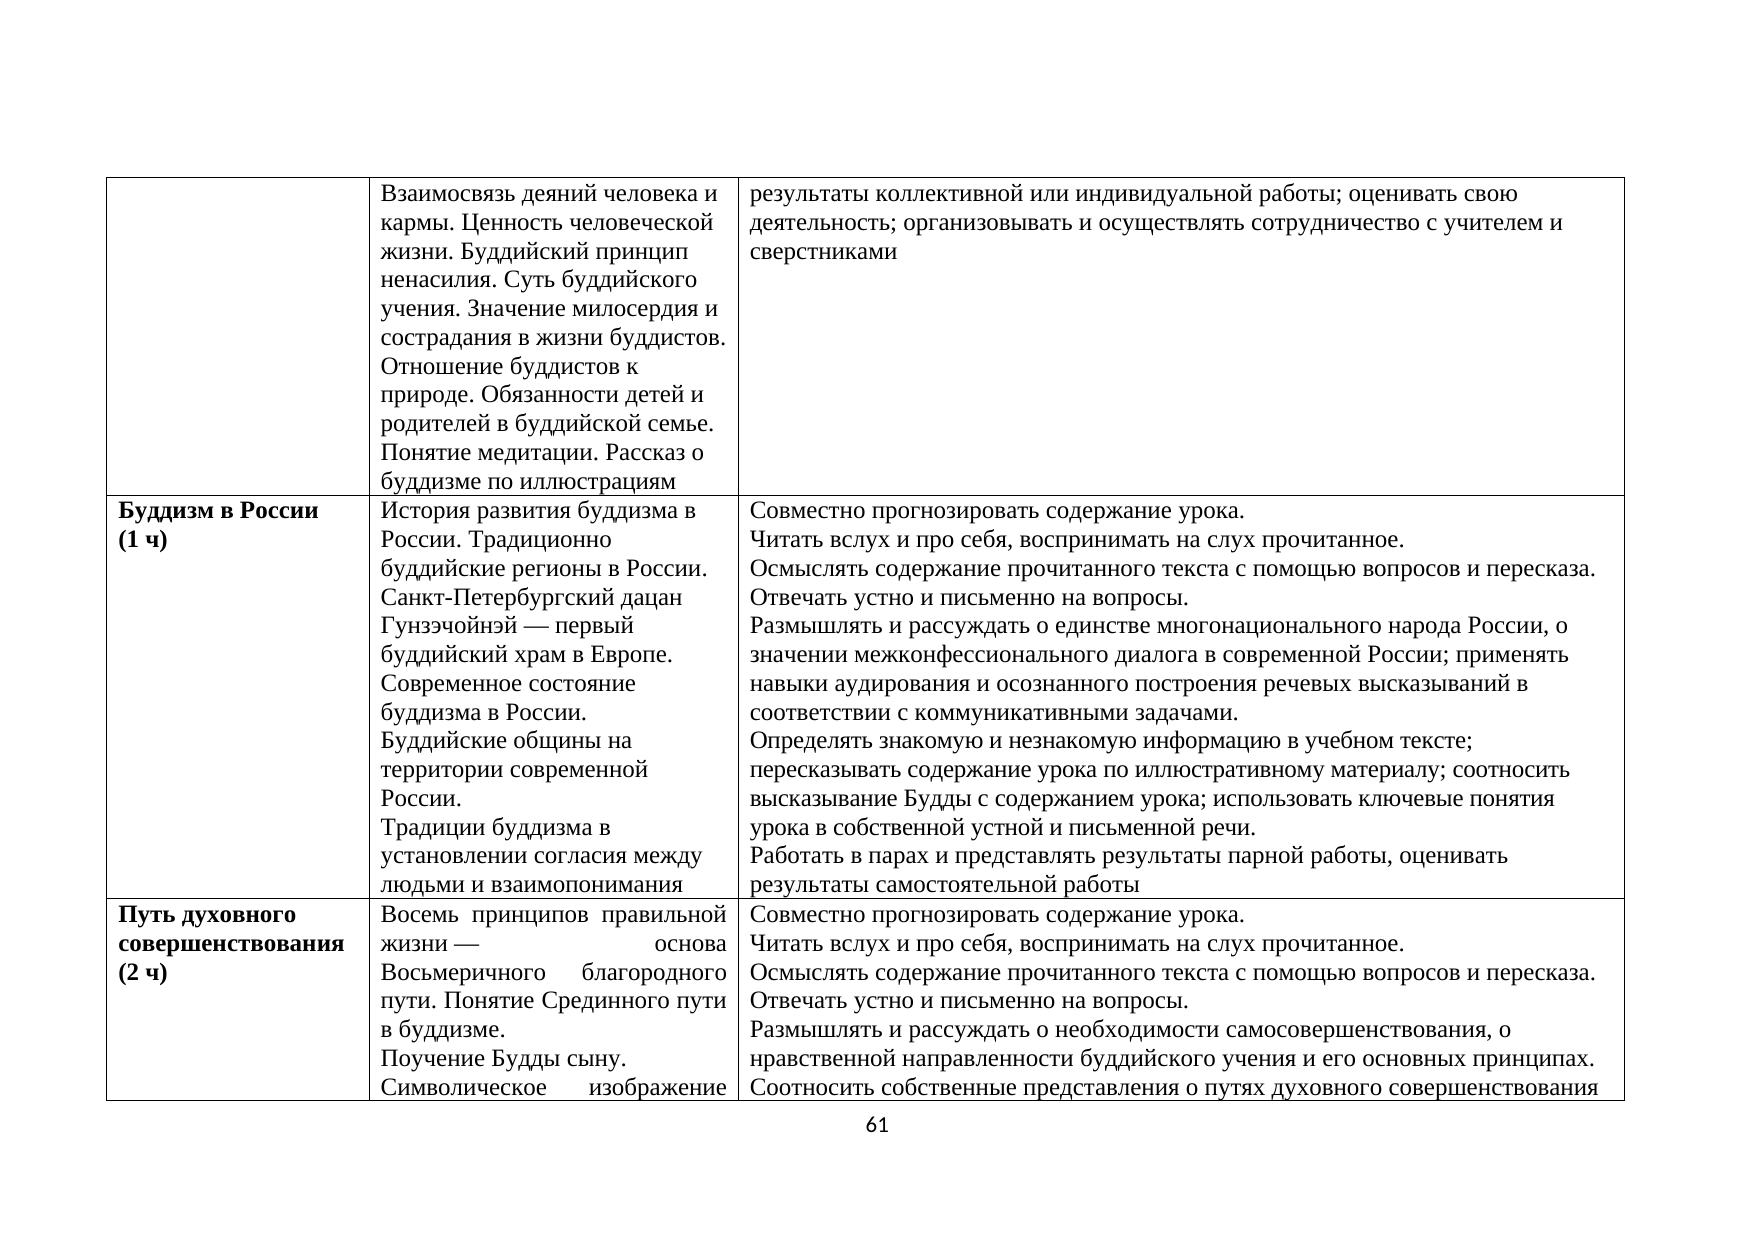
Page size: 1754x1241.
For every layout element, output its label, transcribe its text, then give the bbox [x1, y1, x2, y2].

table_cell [739, 899, 1624, 1100]
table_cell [370, 899, 738, 1100]
table_cell История развития буддизма в России. Традиционно буддийские регионы в России. Санкт-Петербургский дацан Гунзэчойнэй — первый буддийский храм в Европе. Современное состояние буддизма в России. Буддийские общины на территории современной России. Традиции буддизма в установлении согласия между людьми и взаимопонимания [370, 496, 738, 898]
table_cell Буддизм в России (1 ч) [107, 496, 369, 898]
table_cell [739, 178, 1624, 494]
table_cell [370, 178, 738, 494]
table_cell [107, 178, 369, 494]
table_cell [107, 899, 369, 1100]
table_cell Совместно прогнозировать содержание урока. Читать вслух и про себя, воспринимать на слух прочитанное. Осмыслять содержание прочитанного текста с помощью вопросов и пересказа. Отвечать устно и письменно на вопросы. Размышлять и рассуждать о единстве многонационального народа России, о значении межконфессионального диалога в современной России; применять навыки аудирования и осознанного построения речевых высказываний в соответствии с коммуникативными задачами. Определять знакомую и незнакомую информацию в учебном тексте; пересказывать содержание урока по иллюстративному материалу; соотносить высказывание Будды с содержанием урока; использовать ключевые понятия урока в собственной устной и письменной речи. Работать в парах и представлять результаты парной работы, оценивать результаты самостоятельной работы [739, 496, 1624, 898]
